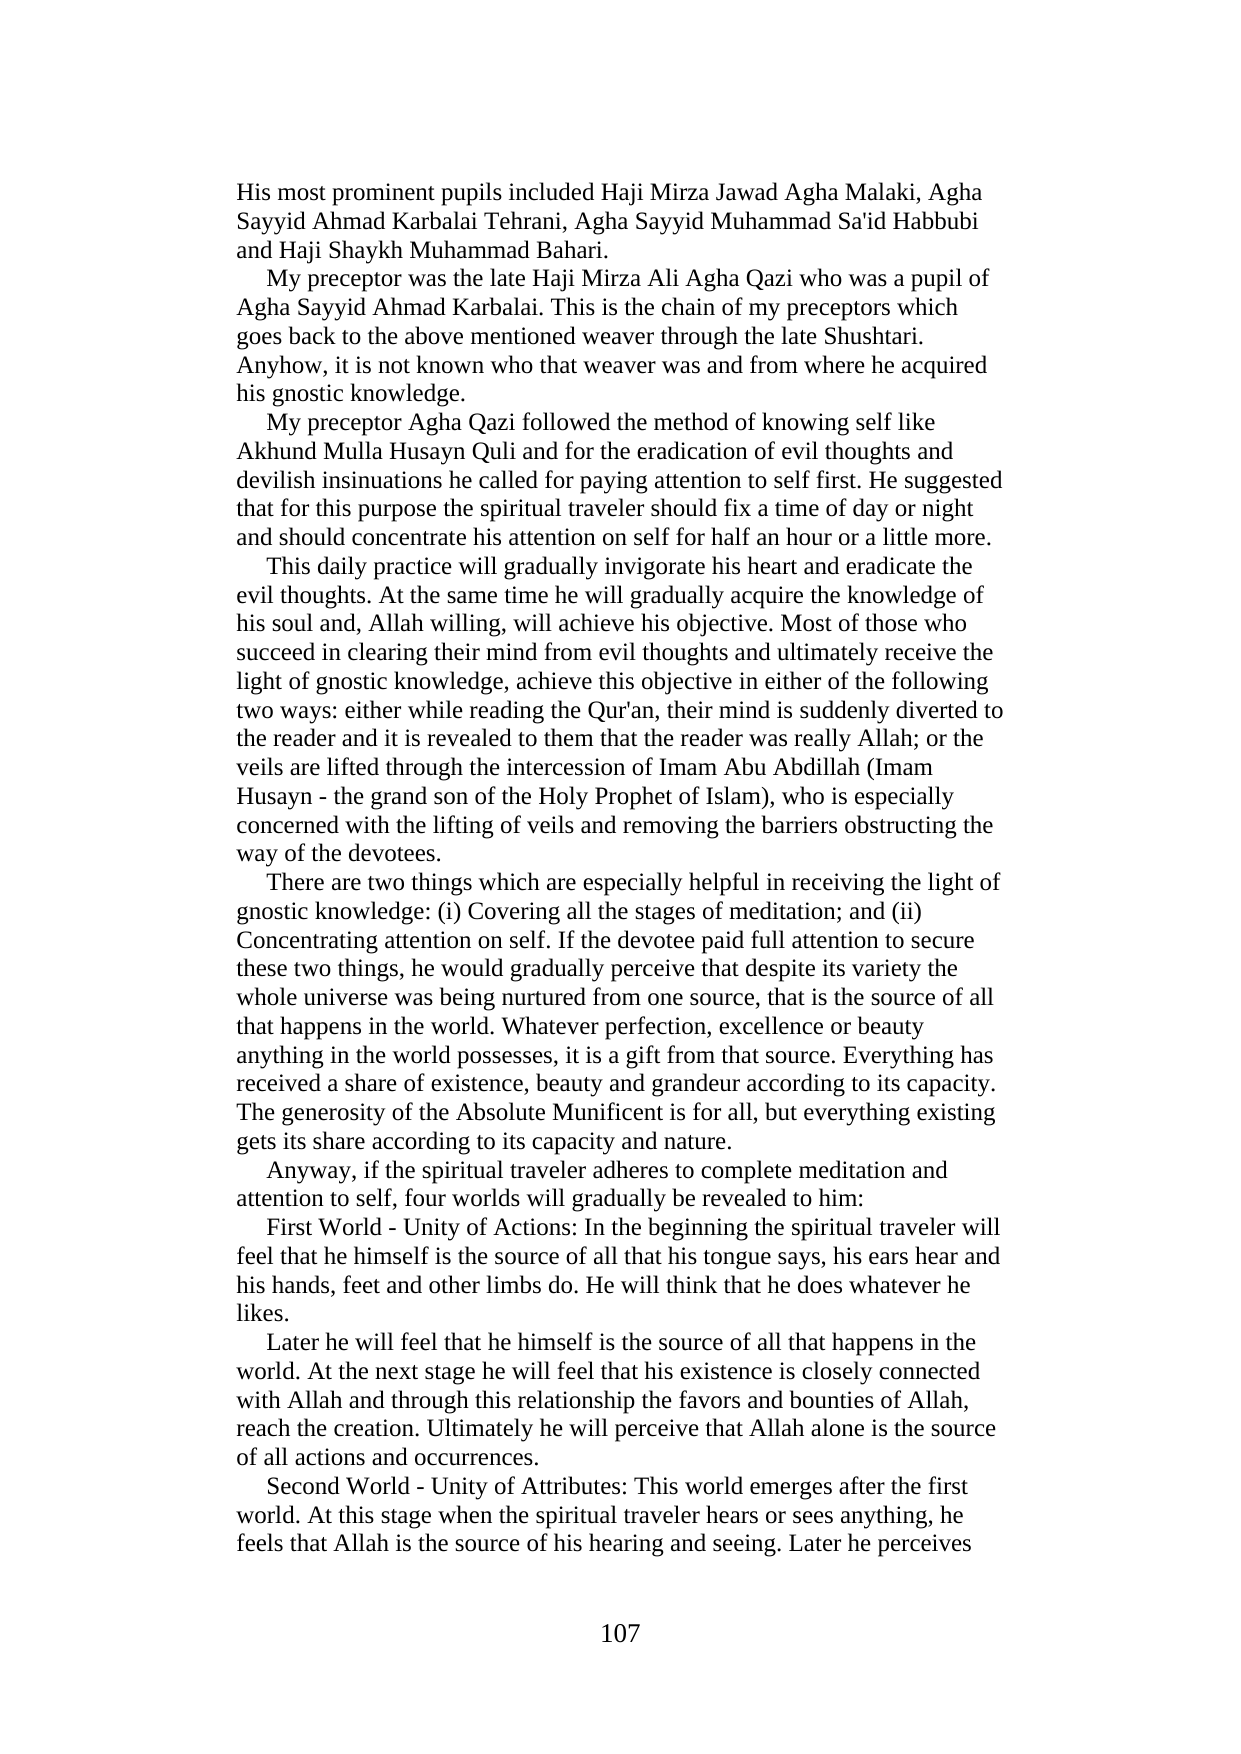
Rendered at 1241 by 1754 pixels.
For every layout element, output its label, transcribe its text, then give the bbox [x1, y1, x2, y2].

text Anyway, if the spiritual traveler adheres to complete meditation and attention to self, four worlds will gradually be revealed to him: [236, 1155, 1004, 1212]
text My preceptor Agha Qazi followed the method of knowing self like Akhund Mulla Husayn Quli and for the eradication of evil thoughts and devilish insinuations he called for paying attention to self first. He suggested that for this purpose the spiritual traveler should fix a time of day or night and should concentrate his attention on self for half an hour or a little more. [236, 407, 1004, 551]
text First World - Unity of Actions: In the beginning the spiritual traveler will feel that he himself is the source of all that his tongue says, his ears hear and his hands, feet and other limbs do. He will think that he does whatever he likes. [236, 1212, 1004, 1327]
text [236, 177, 1004, 263]
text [236, 1471, 1004, 1557]
text There are two things which are especially helpful in receiving the light of gnostic knowledge: (i) Covering all the stages of meditation; and (ii) Concentrating attention on self. If the devotee paid full attention to secure these two things, he would gradually perceive that despite its variety the whole universe was being nurtured from one source, that is the source of all that happens in the world. Whatever perfection, excellence or beauty anything in the world possesses, it is a gift from that source. Everything has received a share of existence, beauty and grandeur according to its capacity. The generosity of the Absolute Munificent is for all, but everything existing gets its share according to its capacity and nature. [236, 867, 1004, 1155]
text Later he will feel that he himself is the source of all that happens in the world. At the next stage he will feel that his existence is closely connected with Allah and through this relationship the favors and bounties of Allah, reach the creation. Ultimately he will perceive that Allah alone is the source of all actions and occurrences. [236, 1327, 1004, 1471]
text My preceptor was the late Haji Mirza Ali Agha Qazi who was a pupil of Agha Sayyid Ahmad Karbalai. This is the chain of my preceptors which goes back to the above mentioned weaver through the late Shushtari. Anyhow, it is not known who that weaver was and from where he acquired his gnostic knowledge. [236, 263, 1004, 407]
text This daily practice will gradually invigorate his heart and eradicate the evil thoughts. At the same time he will gradually acquire the knowledge of his soul and, Allah willing, will achieve his objective. Most of those who succeed in clearing their mind from evil thoughts and ultimately receive the light of gnostic knowledge, achieve this objective in either of the following two ways: either while reading the Qur'an, their mind is suddenly diverted to the reader and it is revealed to them that the reader was really Allah; or the veils are lifted through the intercession of Imam Abu Abdillah (Imam Husayn - the grand son of the Holy Prophet of Islam), who is especially concerned with the lifting of veils and removing the barriers obstructing the way of the devotees. [236, 551, 1004, 867]
